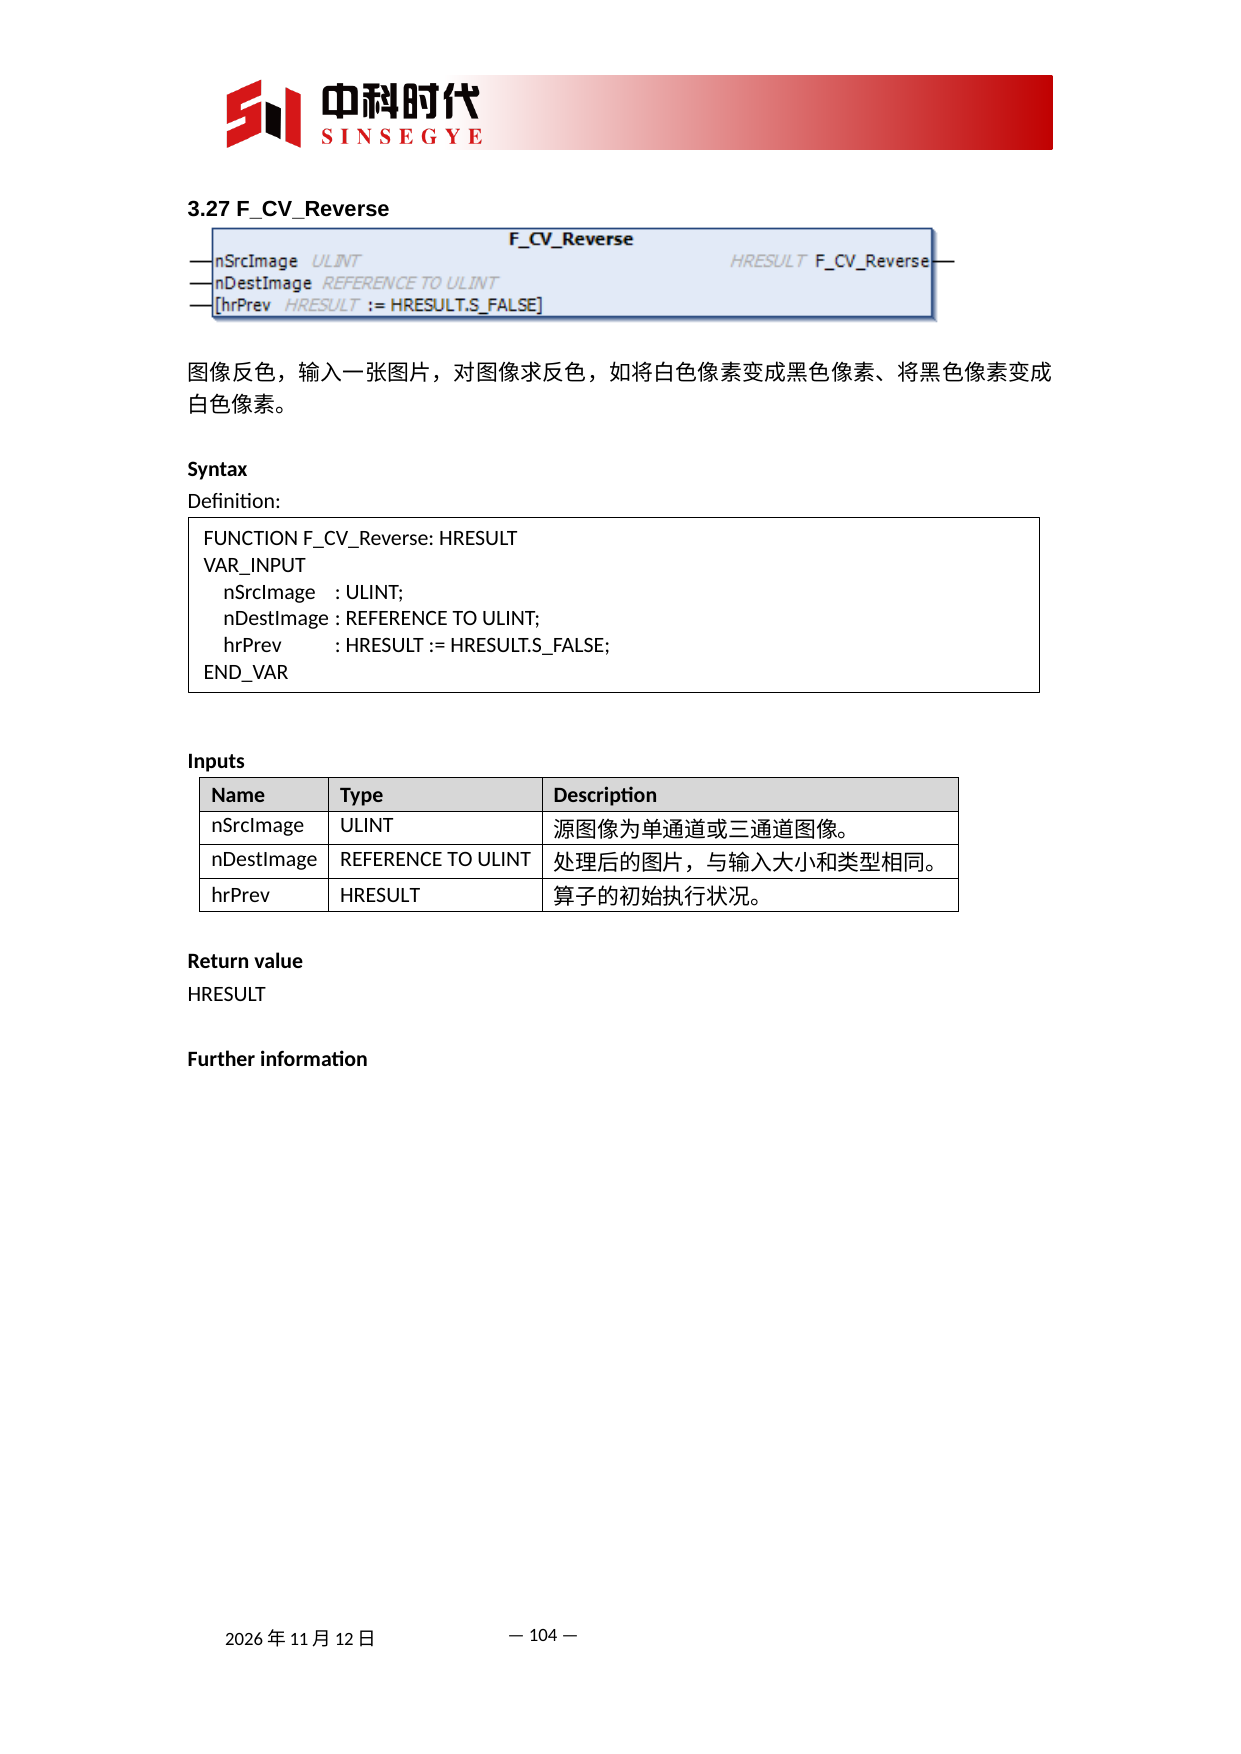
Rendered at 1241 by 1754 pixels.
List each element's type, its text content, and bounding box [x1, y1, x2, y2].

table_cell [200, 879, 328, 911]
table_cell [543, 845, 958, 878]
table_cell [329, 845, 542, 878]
text Syntax [187, 452, 1053, 484]
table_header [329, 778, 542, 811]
text 图像反色，输入一张图片，对图像求反色，如将白色像素变成黑色像素、将黑色像素变成白色像素。 [187, 354, 1053, 419]
picture [187, 224, 961, 335]
subtitle F_CV_Reverse [187, 192, 1053, 224]
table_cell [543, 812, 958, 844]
text Return value [187, 945, 1053, 977]
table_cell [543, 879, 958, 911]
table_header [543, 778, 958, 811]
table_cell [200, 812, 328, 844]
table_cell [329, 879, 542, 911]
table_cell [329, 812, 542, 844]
text Further information [187, 1042, 1053, 1075]
text Definition: [187, 484, 1053, 517]
picture [225, 78, 483, 150]
text Inputs [187, 744, 1053, 777]
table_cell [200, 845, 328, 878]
text HRESULT [187, 977, 1053, 1010]
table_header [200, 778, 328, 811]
